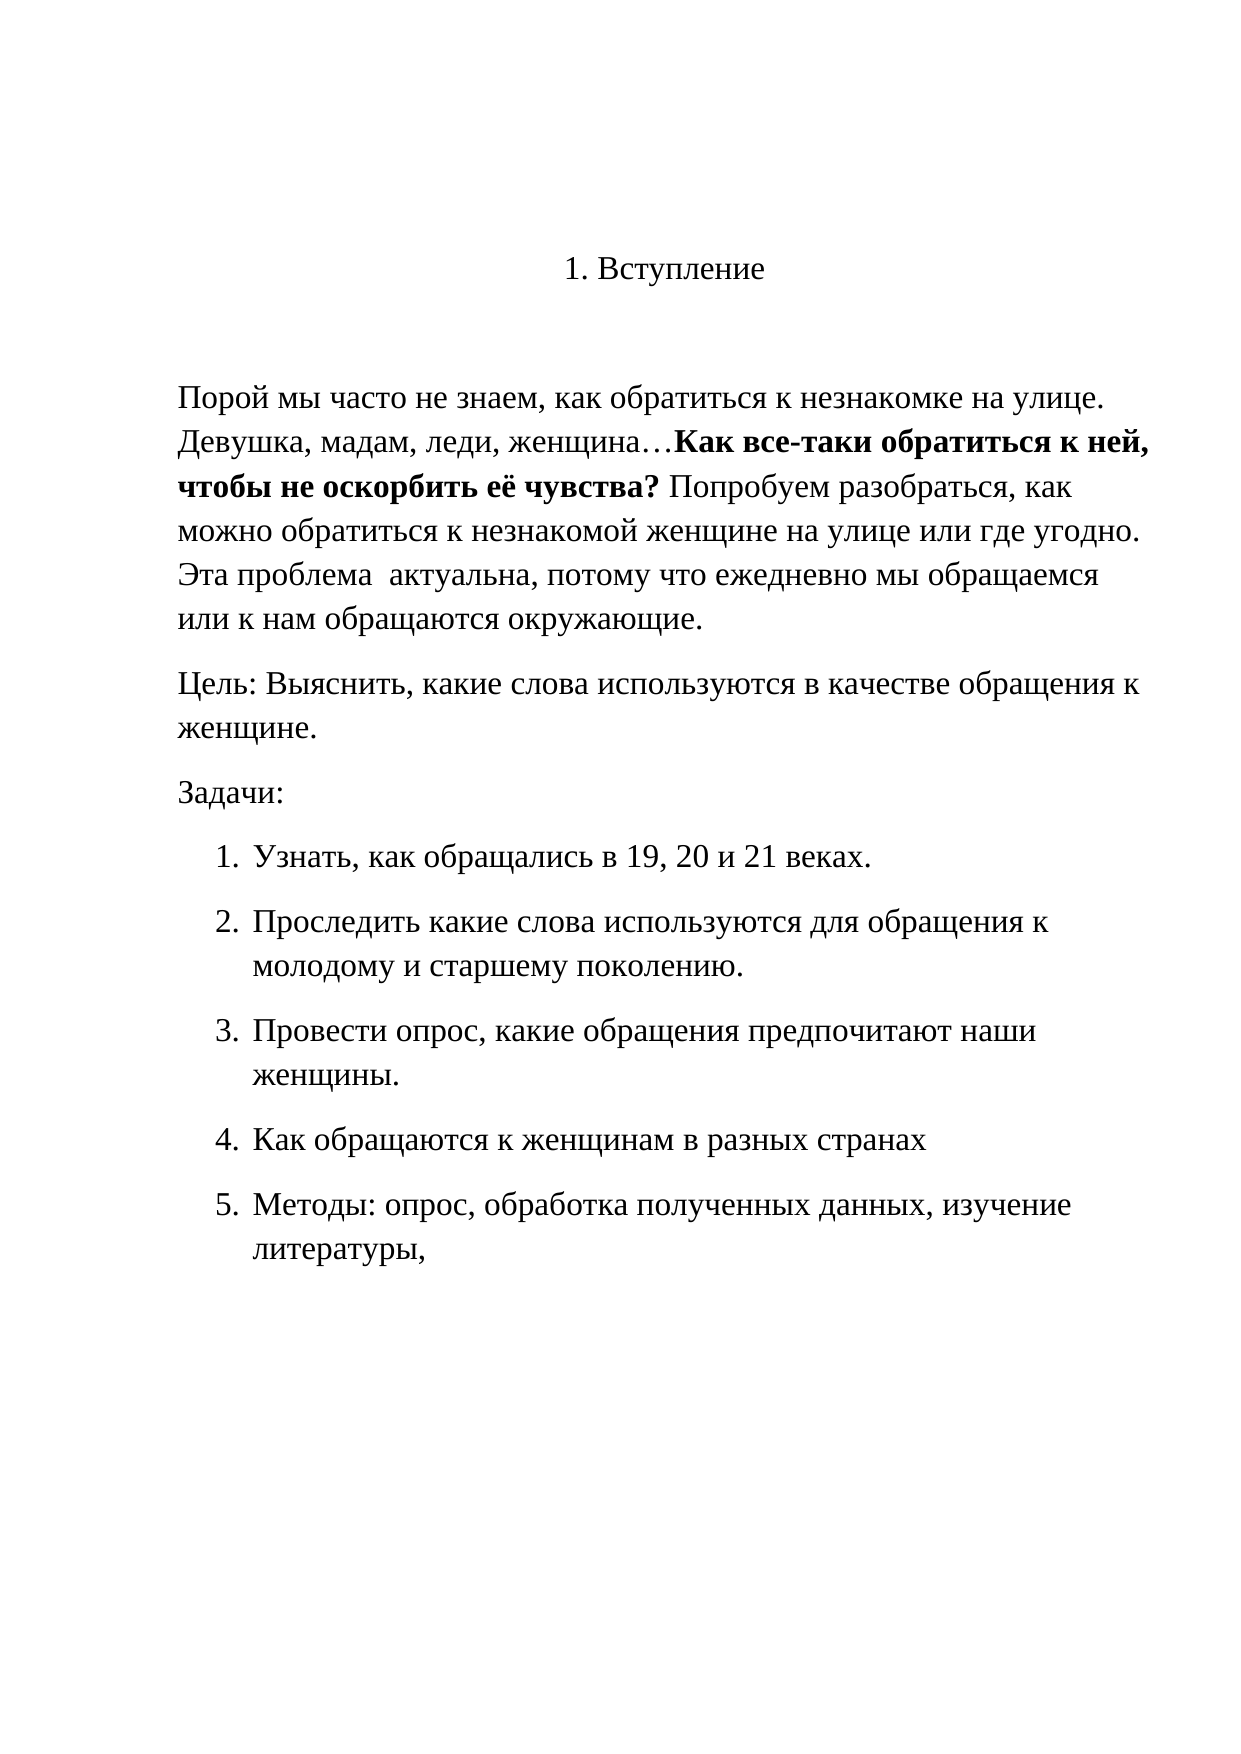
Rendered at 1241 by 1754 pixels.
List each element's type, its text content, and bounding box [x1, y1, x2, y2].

text Задачи: [177, 772, 1152, 810]
text 1. Вступление [177, 248, 1152, 286]
list Узнать, как обращались в 19, 20 и 21 веках. [215, 837, 1152, 875]
text Порой мы часто не знаем, как обратиться к незнакомке на улице. Девушка, мадам, леди, женщина…Как все-таки обратиться к ней, чтобы не оскорбить её чувства? Попробуем разобраться, как можно обратиться к незнакомой женщине на улице или где угодно. Эта проблема актуальна, потому что ежедневно мы обращаемся или к нам обращаются окружающие. [177, 378, 1152, 636]
list Провести опрос, какие обращения предпочитают наши женщины. [215, 1011, 1152, 1093]
list Проследить какие слова используются для обращения к молодому и старшему поколению. [215, 902, 1152, 984]
list Методы: опрос, обработка полученных данных, изучение литературы, [215, 1184, 1152, 1267]
text Цель: Выяснить, какие слова используются в качестве обращения к женщине. [177, 663, 1152, 745]
list Как обращаются к женщинам в разных странах [215, 1119, 1152, 1158]
